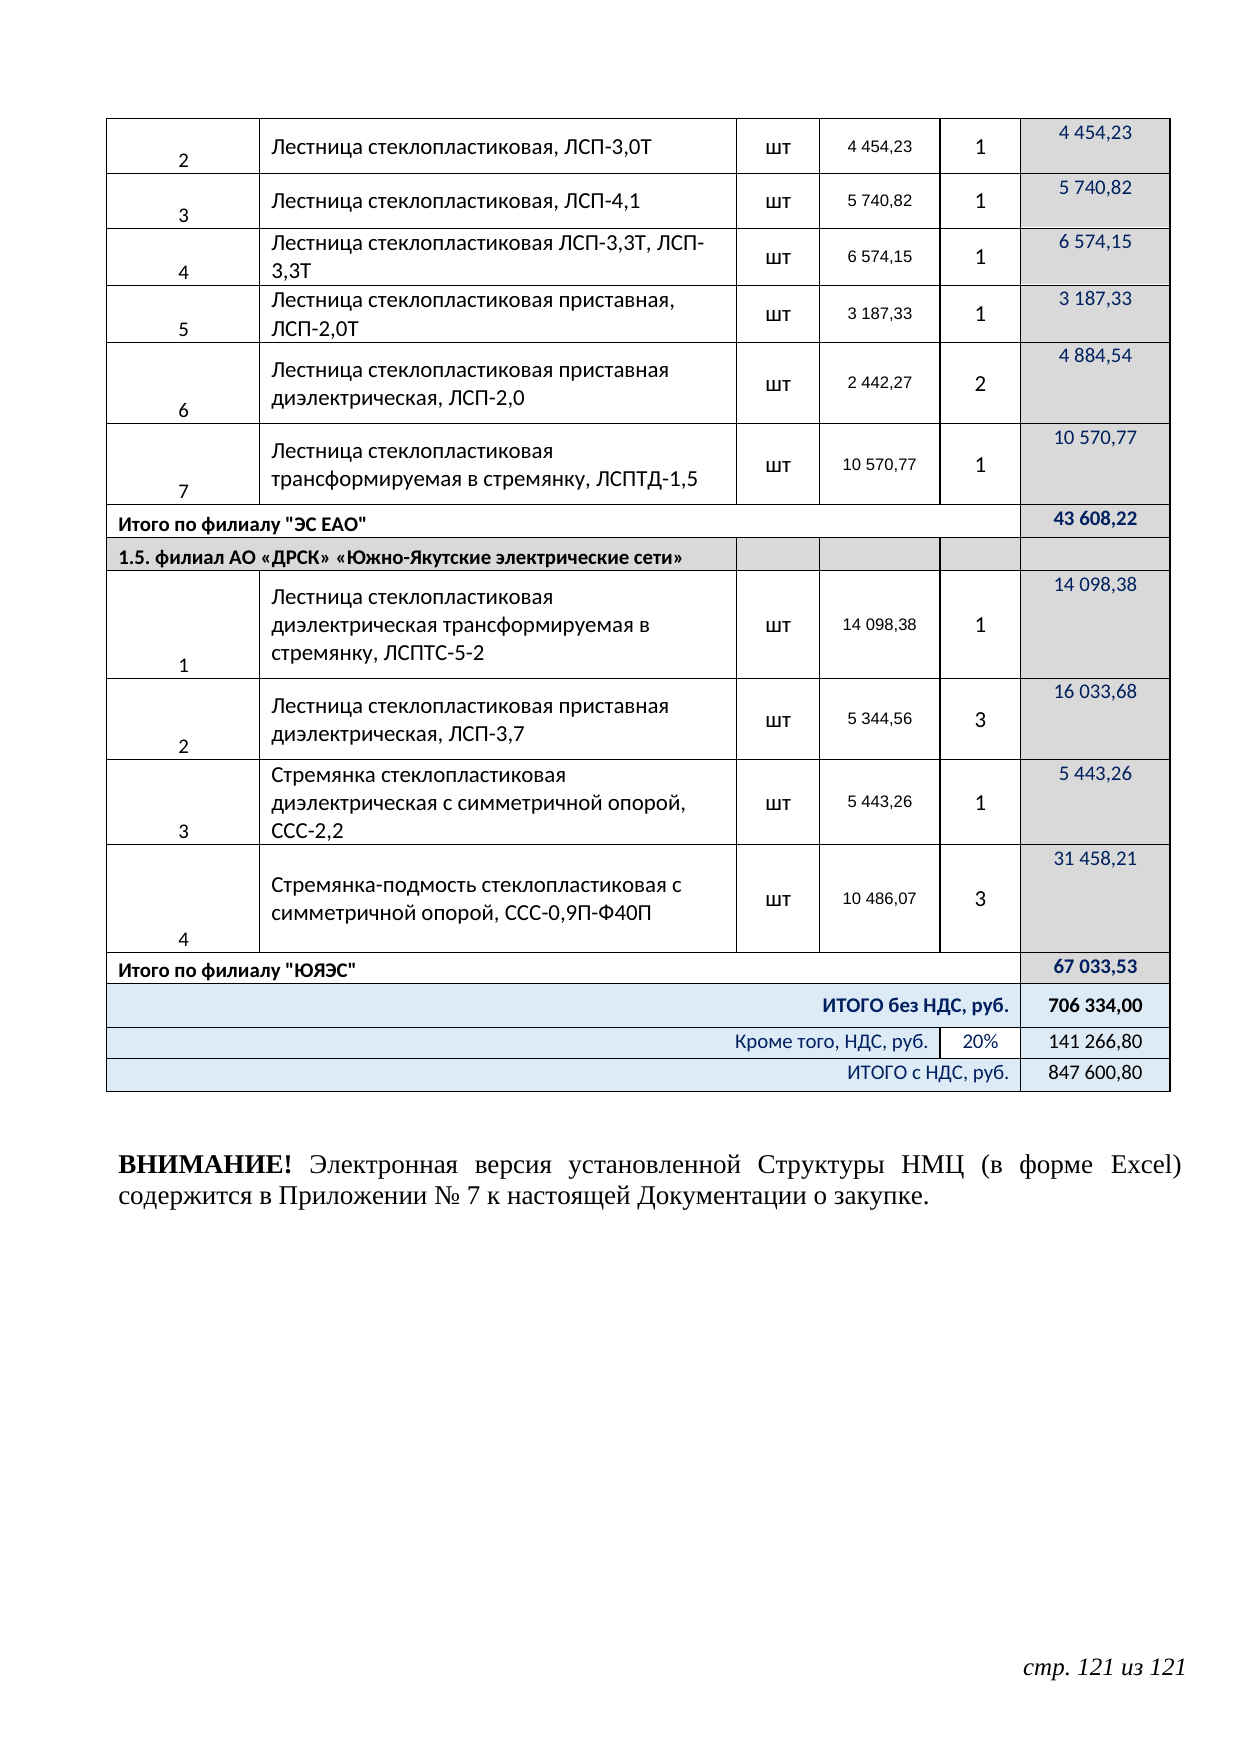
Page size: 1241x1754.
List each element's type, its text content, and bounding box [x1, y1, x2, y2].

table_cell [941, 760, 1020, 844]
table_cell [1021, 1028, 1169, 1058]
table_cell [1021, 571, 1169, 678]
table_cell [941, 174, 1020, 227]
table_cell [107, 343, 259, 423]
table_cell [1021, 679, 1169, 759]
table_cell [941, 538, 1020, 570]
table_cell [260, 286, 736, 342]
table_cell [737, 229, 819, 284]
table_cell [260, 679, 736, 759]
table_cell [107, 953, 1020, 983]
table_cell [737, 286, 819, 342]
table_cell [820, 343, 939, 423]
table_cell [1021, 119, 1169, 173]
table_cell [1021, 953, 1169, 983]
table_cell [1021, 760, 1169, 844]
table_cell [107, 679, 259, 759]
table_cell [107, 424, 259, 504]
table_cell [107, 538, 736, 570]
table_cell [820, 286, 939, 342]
text ВНИМАНИЕ! Электронная версия установленной Структуры НМЦ (в форме Excel) содержится в Приложении № 7 к настоящей Документации о закупке. [118, 1148, 1181, 1210]
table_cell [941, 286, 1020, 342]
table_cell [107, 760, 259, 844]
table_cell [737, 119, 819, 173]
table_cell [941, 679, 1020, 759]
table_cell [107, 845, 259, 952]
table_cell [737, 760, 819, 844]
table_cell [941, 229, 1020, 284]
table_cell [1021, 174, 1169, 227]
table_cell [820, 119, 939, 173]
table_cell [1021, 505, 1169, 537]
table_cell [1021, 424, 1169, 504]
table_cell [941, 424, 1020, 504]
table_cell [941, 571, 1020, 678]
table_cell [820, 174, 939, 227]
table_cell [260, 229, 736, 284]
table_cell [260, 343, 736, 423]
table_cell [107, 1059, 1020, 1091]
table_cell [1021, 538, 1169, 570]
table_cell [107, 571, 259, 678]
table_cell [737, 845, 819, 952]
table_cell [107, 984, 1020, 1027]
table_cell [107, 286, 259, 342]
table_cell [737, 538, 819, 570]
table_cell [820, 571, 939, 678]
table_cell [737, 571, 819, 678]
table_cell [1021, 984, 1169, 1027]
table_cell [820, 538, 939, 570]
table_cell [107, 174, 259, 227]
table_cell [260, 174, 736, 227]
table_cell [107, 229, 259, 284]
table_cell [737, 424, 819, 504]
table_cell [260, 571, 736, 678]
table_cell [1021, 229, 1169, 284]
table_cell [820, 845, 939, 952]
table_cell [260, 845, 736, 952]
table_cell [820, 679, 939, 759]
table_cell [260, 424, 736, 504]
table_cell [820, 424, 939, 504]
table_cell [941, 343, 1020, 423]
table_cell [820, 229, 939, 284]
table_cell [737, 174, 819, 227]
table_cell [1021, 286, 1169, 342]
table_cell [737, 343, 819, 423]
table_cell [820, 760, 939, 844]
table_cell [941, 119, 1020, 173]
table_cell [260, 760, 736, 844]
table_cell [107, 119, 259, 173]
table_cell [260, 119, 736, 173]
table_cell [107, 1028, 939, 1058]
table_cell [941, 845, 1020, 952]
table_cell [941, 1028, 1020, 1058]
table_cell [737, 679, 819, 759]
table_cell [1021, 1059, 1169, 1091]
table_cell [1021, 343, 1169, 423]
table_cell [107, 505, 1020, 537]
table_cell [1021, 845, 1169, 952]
